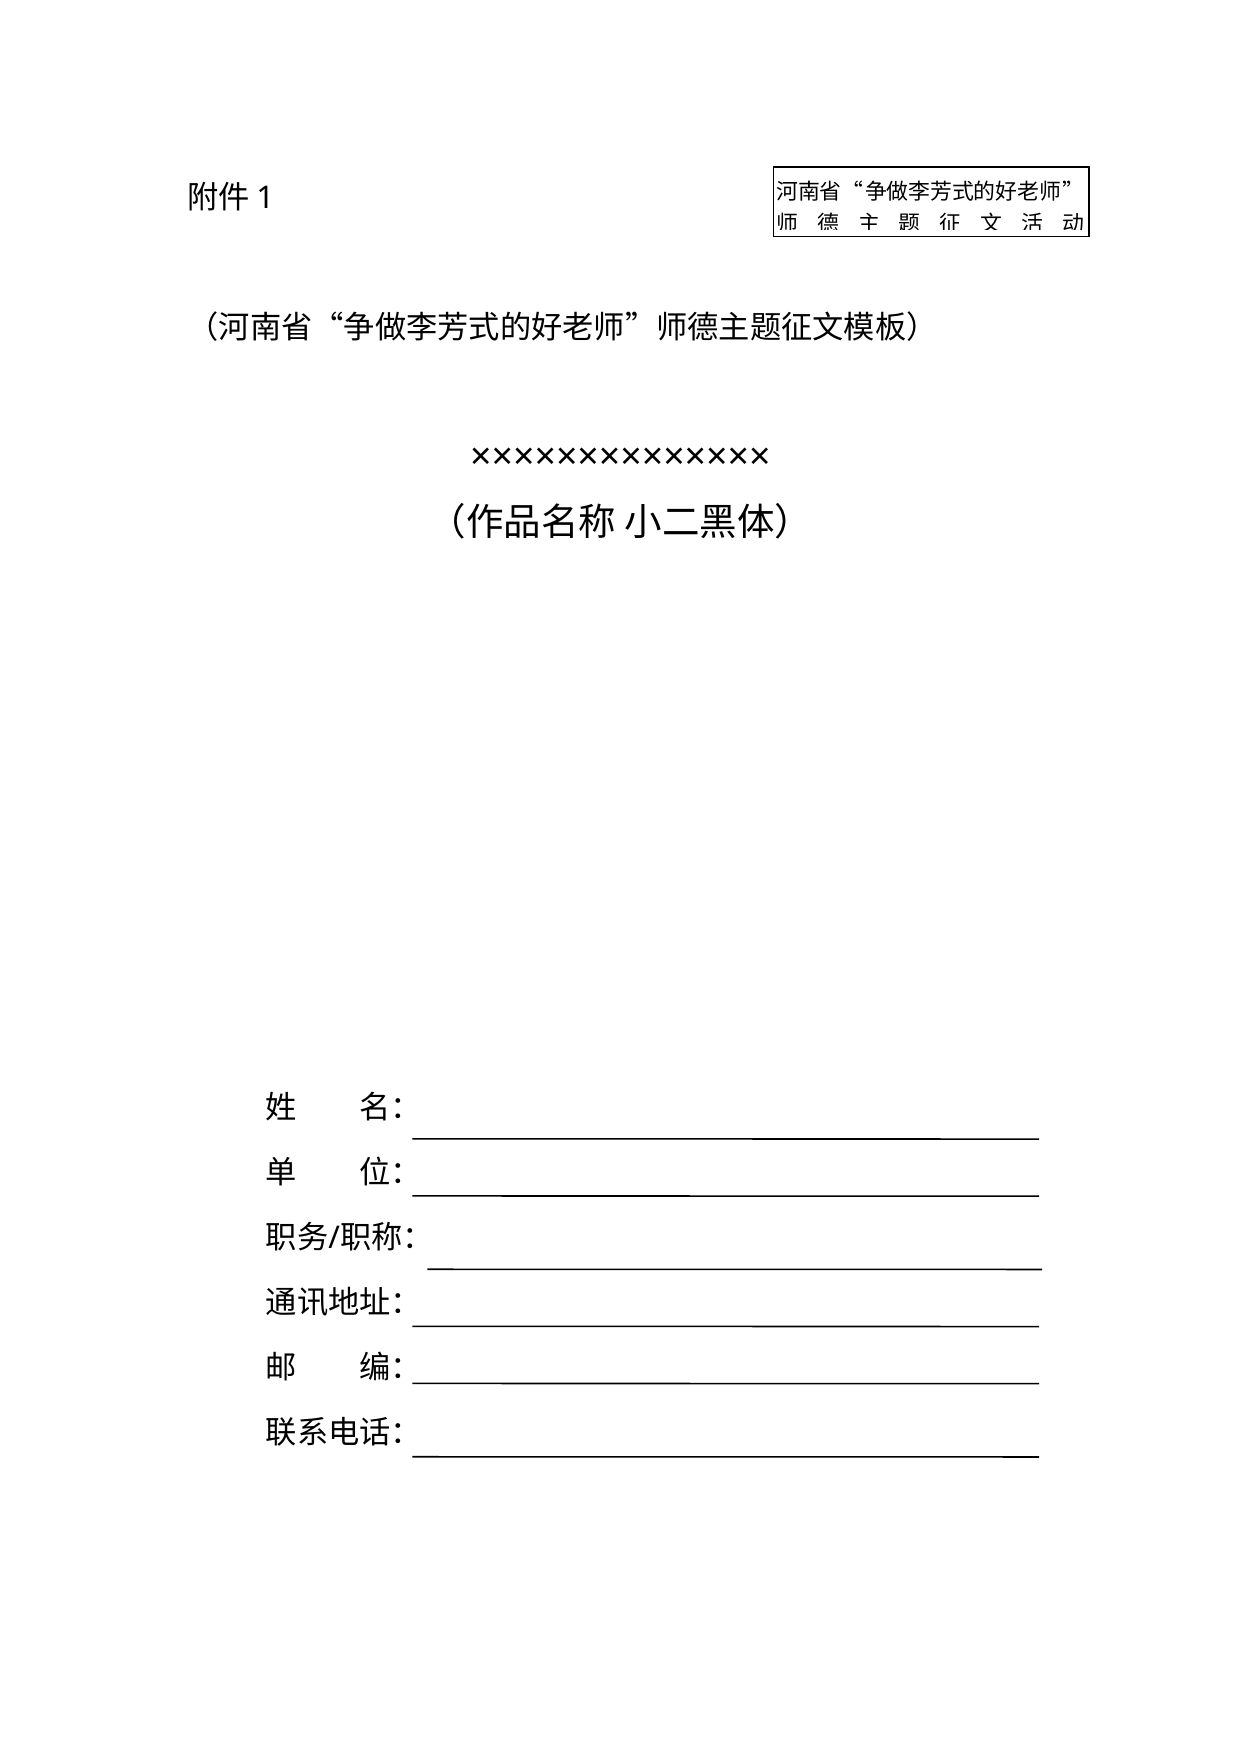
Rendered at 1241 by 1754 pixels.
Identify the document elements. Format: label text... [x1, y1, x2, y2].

text 职务/职称： [266, 1202, 1053, 1267]
text 邮 编： [266, 1332, 1053, 1397]
text （作品名称 小二黑体） [187, 487, 1053, 552]
text 姓 名： [266, 1072, 1053, 1137]
text 联系电话： [266, 1397, 1053, 1462]
text （河南省“争做李芳式的好老师”师德主题征文模板） [187, 292, 1053, 357]
text 通讯地址： [266, 1267, 1053, 1332]
text ×××××××××××××× [187, 422, 1053, 487]
text 附件1 [187, 162, 1053, 227]
text 单 位： [266, 1137, 1053, 1202]
